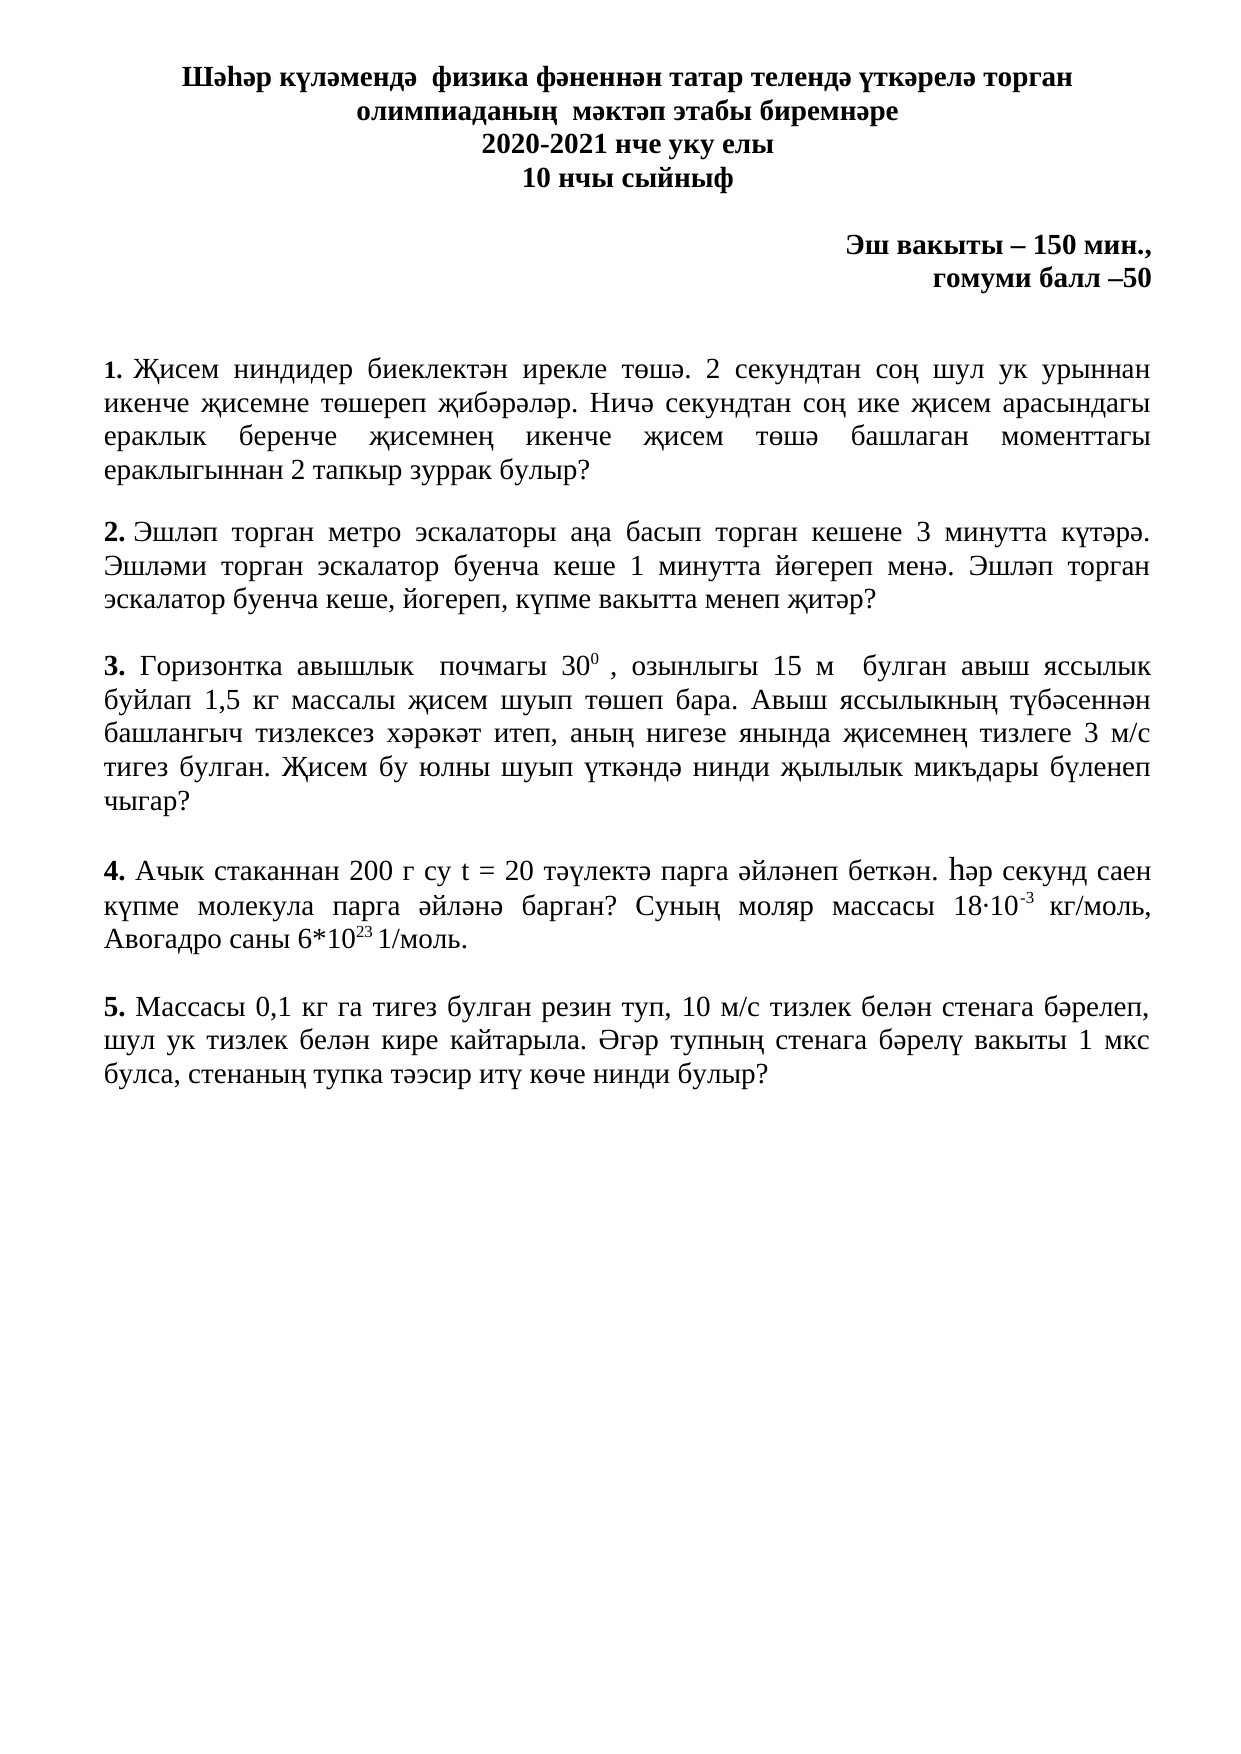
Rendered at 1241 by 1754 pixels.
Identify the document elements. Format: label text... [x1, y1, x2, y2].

text Шәһәр күләмендә физика фәненнән татар телендә үткәрелә торган олимпиаданың мәктәп этабы биремнәре [103, 59, 1152, 126]
list Җисем ниндидер биеклектән ирекле төшә. 2 секундтан соң шул ук урыннан икенче җисемне төшереп җибәрәләр. Ничә секундтан соң ике җисем арасындагы ераклык беренче җисемнең икенче җисем төшә башлаган моменттагы ераклыгыннан 2 тапкыр зуррак булыр? [103, 351, 1152, 486]
list 3. Горизонтка авышлык почмагы 300 , озынлыгы 15 м булган авыш яссылык буйлап 1,5 кг массалы җисем шуып төшеп бара. Авыш яссылыкның түбәсеннән башлангыч тизлексез хәрәкәт итеп, аның нигезе янында җисемнең тизлеге 3 м/с тигез булган. Җисем бу юлны шуып үткәндә нинди җылылык микъдары бүленеп чыгар? [103, 648, 1152, 816]
list 5. Массасы 0,1 кг га тигез булган резин туп, 10 м/с тизлек белән стенага бәрелеп, шул ук тизлек белән кире кайтарыла. Әгәр тупның стенага бәрелү вакыты 1 мкс булса, стенаның тупка тәэсир итү көче нинди булыр? [103, 989, 1152, 1089]
text 10 нчы сыйныф [103, 160, 1152, 193]
text Эш вакыты – 150 мин., [103, 227, 1152, 260]
list 4. Ачык стаканнан 200 г су t = 20 тәүлектә парга әйләнеп беткән. hәр секунд саен күпме молекула парга әйләнә барган? Суның моляр массасы 18∙10-3 кг/моль, Авогадро саны 6*1023 1/моль. [103, 850, 1152, 955]
list Эшләп торган метро эскалаторы аңа басып торган кешене 3 минутта күтәрә. Эшләми торган эскалатор буенча кеше 1 минутта йөгереп менә. Эшләп торган эскалатор буенча кеше, йогереп, күпме вакытта менеп җитәр? [103, 514, 1152, 615]
text 2020-2021 нче уку елы [103, 126, 1152, 160]
text гомуми балл –50 [103, 260, 1152, 294]
